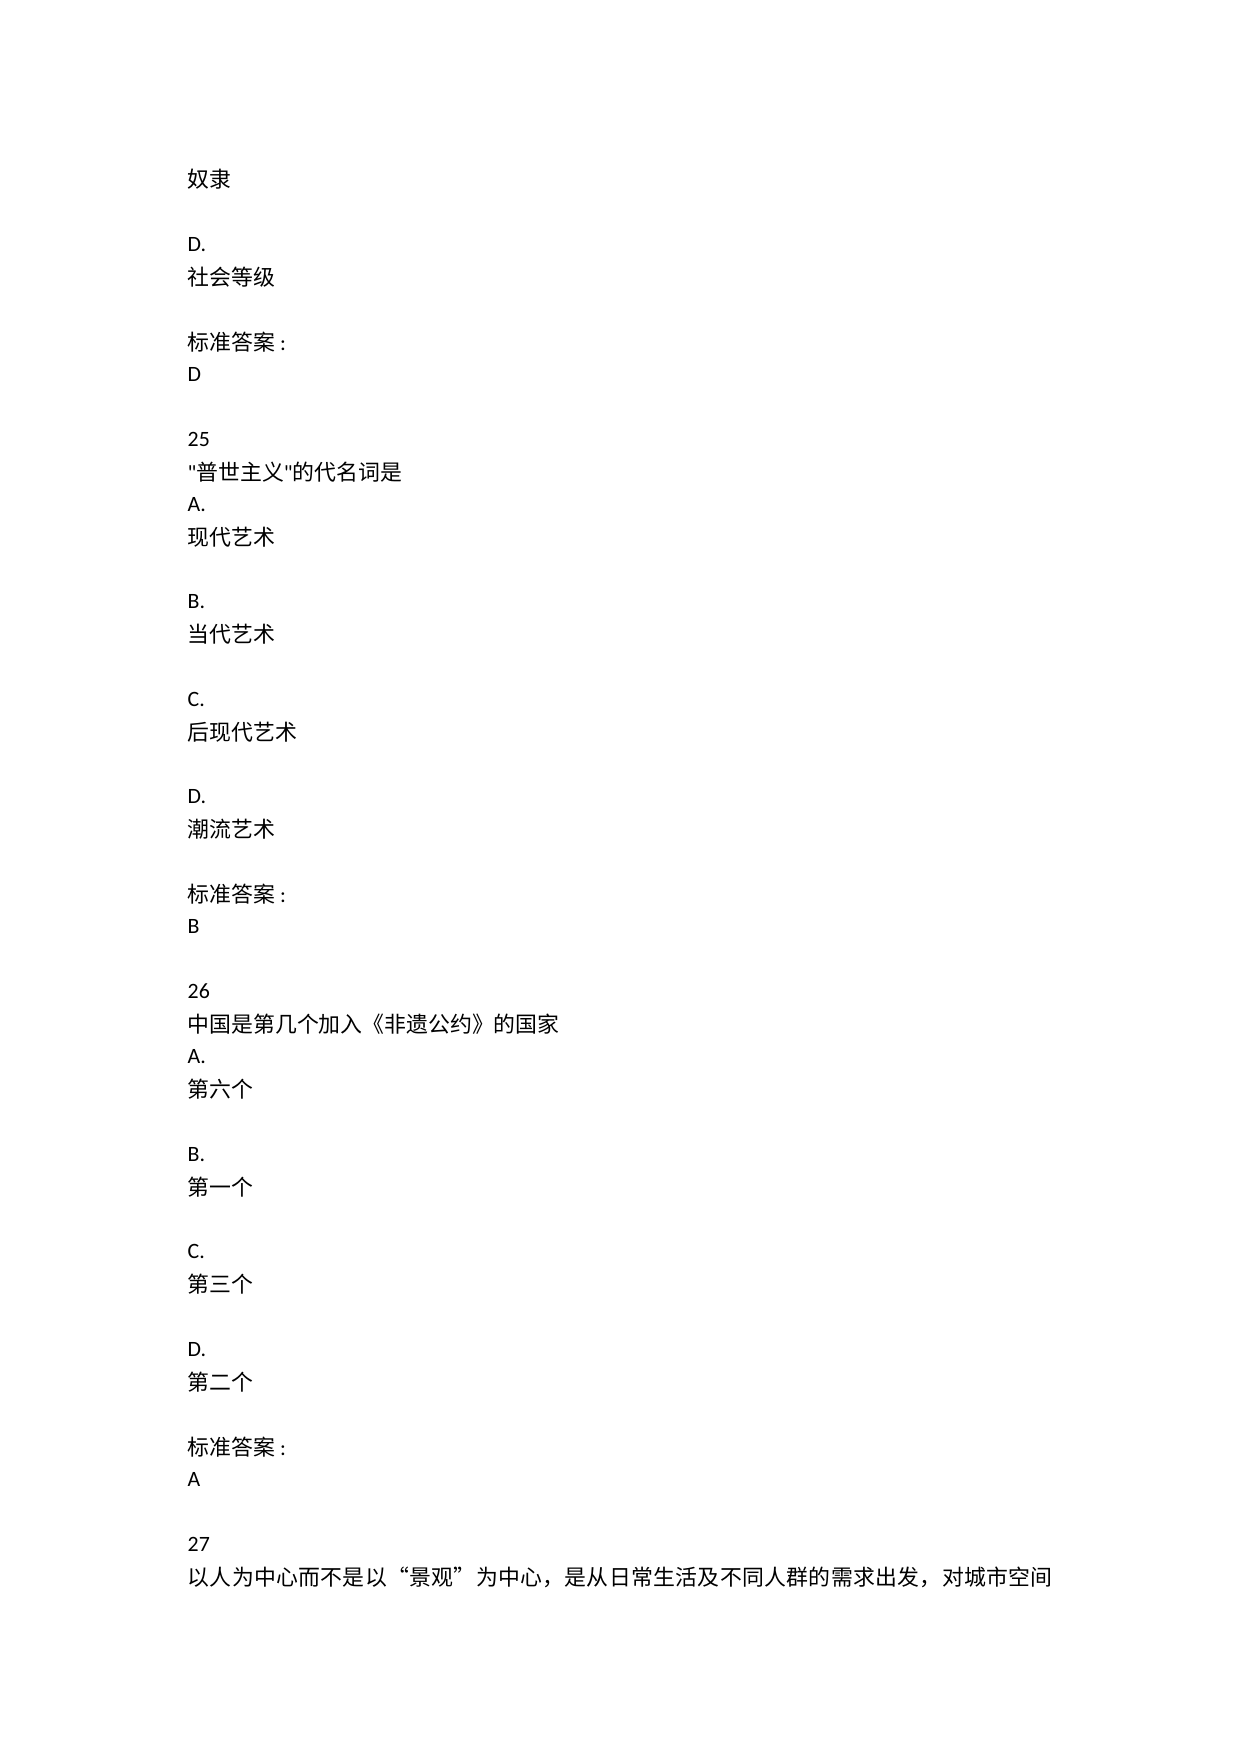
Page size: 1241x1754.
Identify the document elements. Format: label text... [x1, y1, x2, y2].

text D. [187, 227, 1053, 259]
text A [187, 1462, 1053, 1494]
text D. [187, 1332, 1053, 1364]
text 中国是第几个加入《非遗公约》的国家 [187, 1007, 1053, 1039]
text 奴隶 [187, 162, 1053, 194]
text 后现代艺术 [187, 714, 1053, 747]
text C. [187, 682, 1053, 714]
text 潮流艺术 [187, 812, 1053, 844]
text 第三个 [187, 1267, 1053, 1299]
text 26 [187, 974, 1053, 1007]
text 第六个 [187, 1072, 1053, 1104]
text 标准答案 : [187, 877, 1053, 909]
text 当代艺术 [187, 617, 1053, 649]
text B [187, 909, 1053, 942]
text D [187, 357, 1053, 389]
text "普世主义"的代名词是 [187, 454, 1053, 487]
text 现代艺术 [187, 519, 1053, 552]
text 25 [187, 422, 1053, 454]
text A. [187, 1039, 1053, 1072]
text D. [187, 779, 1053, 812]
text 27 [187, 1527, 1053, 1559]
text 标准答案 : [187, 1429, 1053, 1462]
text C. [187, 1234, 1053, 1267]
text 第一个 [187, 1169, 1053, 1202]
text A. [187, 487, 1053, 519]
text 标准答案 : [187, 324, 1053, 357]
text B. [187, 584, 1053, 617]
text B. [187, 1137, 1053, 1169]
text 社会等级 [187, 259, 1053, 292]
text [187, 1559, 1053, 1592]
text 第二个 [187, 1364, 1053, 1397]
